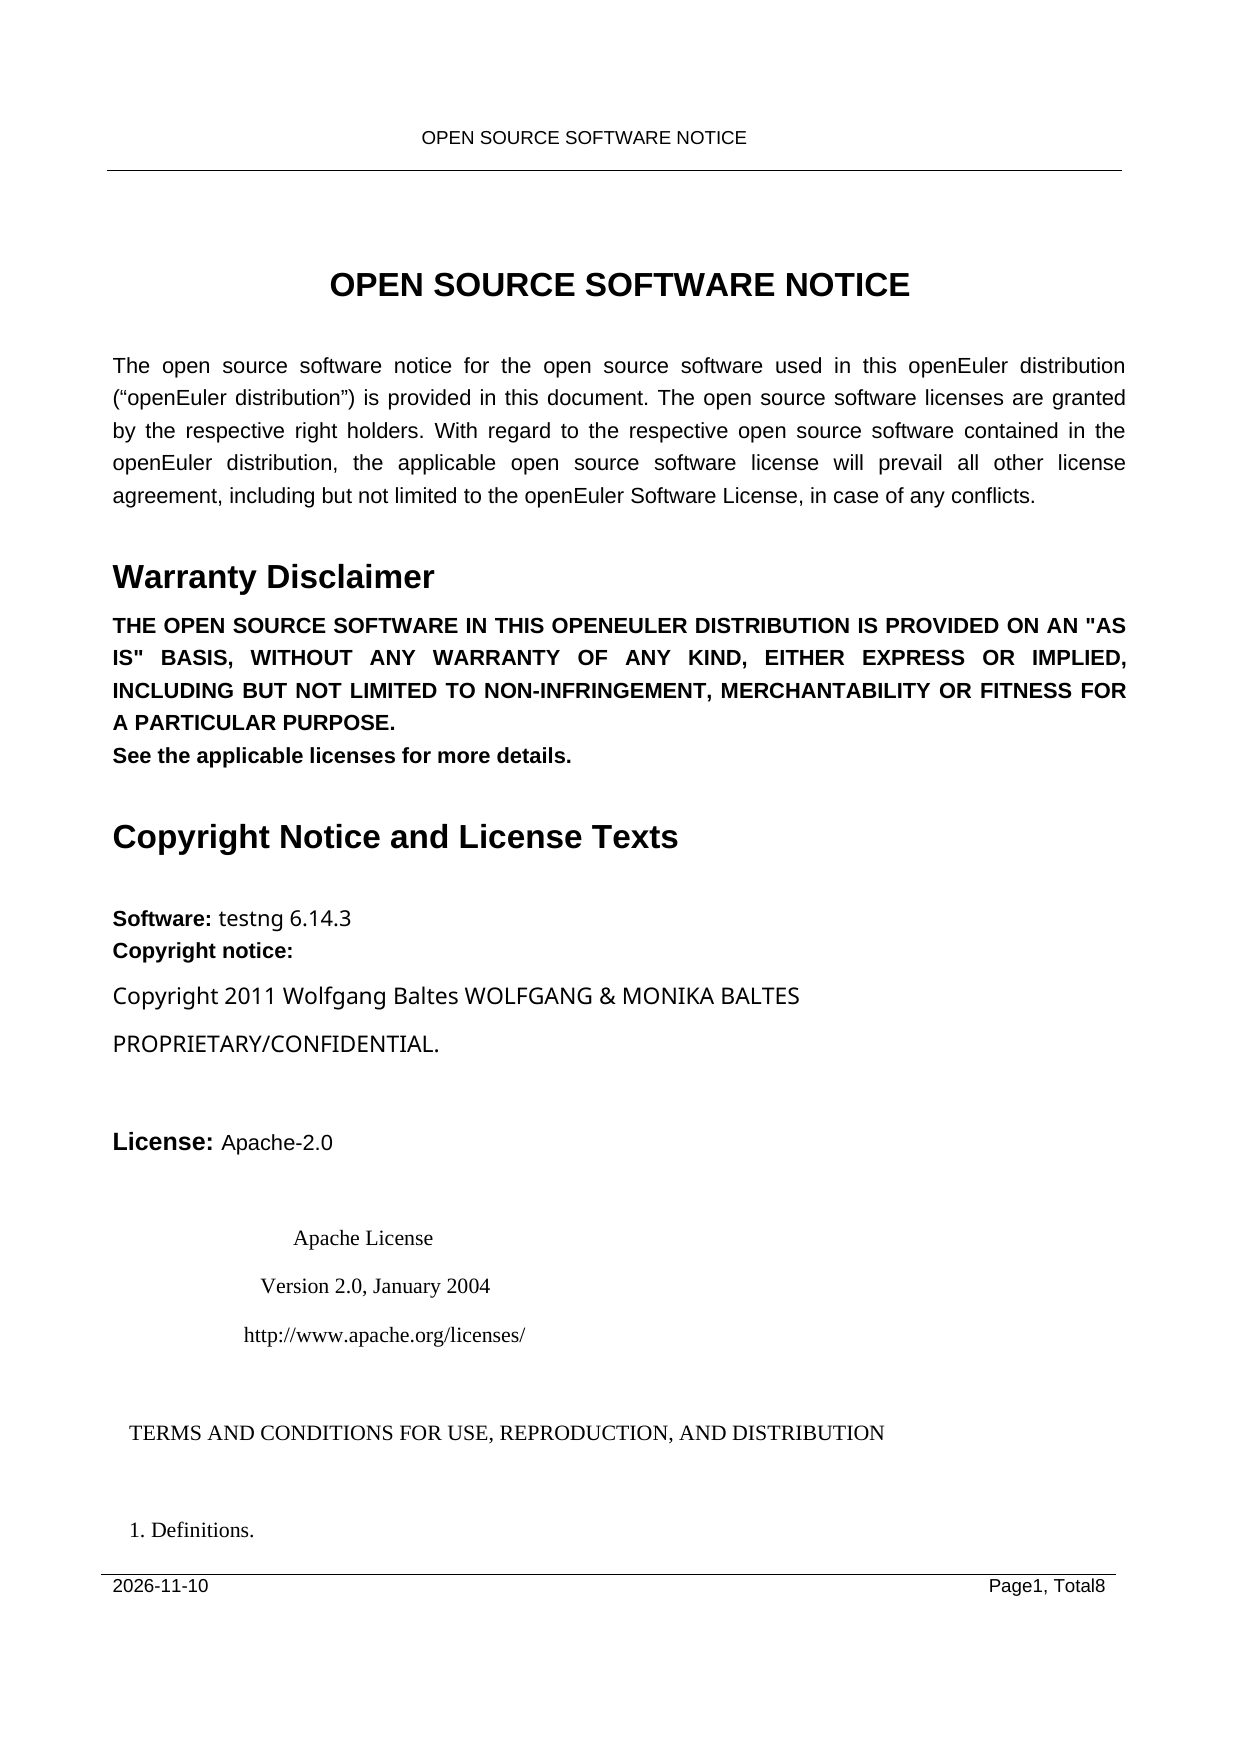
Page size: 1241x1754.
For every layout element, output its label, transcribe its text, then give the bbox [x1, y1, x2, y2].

text Copyright Notice and License Texts [112, 804, 1128, 869]
text Copyright 2011 Wolfgang Baltes WOLFGANG & MONIKA BALTES PROPRIETARY/CONFIDENTIAL. [112, 979, 1128, 1109]
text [112, 1172, 1128, 1546]
text Software: testng 6.14.3 [112, 901, 1128, 934]
text Copyright notice: [112, 934, 1128, 966]
text THE OPEN SOURCE SOFTWARE IN THIS OPENEULER DISTRIBUTION IS PROVIDED ON AN "AS IS" BASIS, WITHOUT ANY WARRANTY OF ANY KIND, EITHER EXPRESS OR IMPLIED, INCLUDING BUT NOT LIMITED TO NON-INFRINGEMENT, MERCHANTABILITY OR FITNESS FOR A PARTICULAR PURPOSE. See the applicable licenses for more details. [112, 609, 1128, 771]
text OPEN SOURCE SOFTWARE NOTICE [112, 251, 1128, 316]
text The open source software notice for the open source software used in this openEuler distribution (“openEuler distribution”) is provided in this document. The open source software licenses are granted by the respective right holders. With regard to the respective open source software contained in the openEuler distribution, the applicable open source software license will prevail all other license agreement, including but not limited to the openEuler Software License, in case of any conflicts. [112, 349, 1128, 511]
text License: Apache-2.0 [112, 1125, 1128, 1158]
text Warranty Disclaimer [112, 544, 1128, 609]
